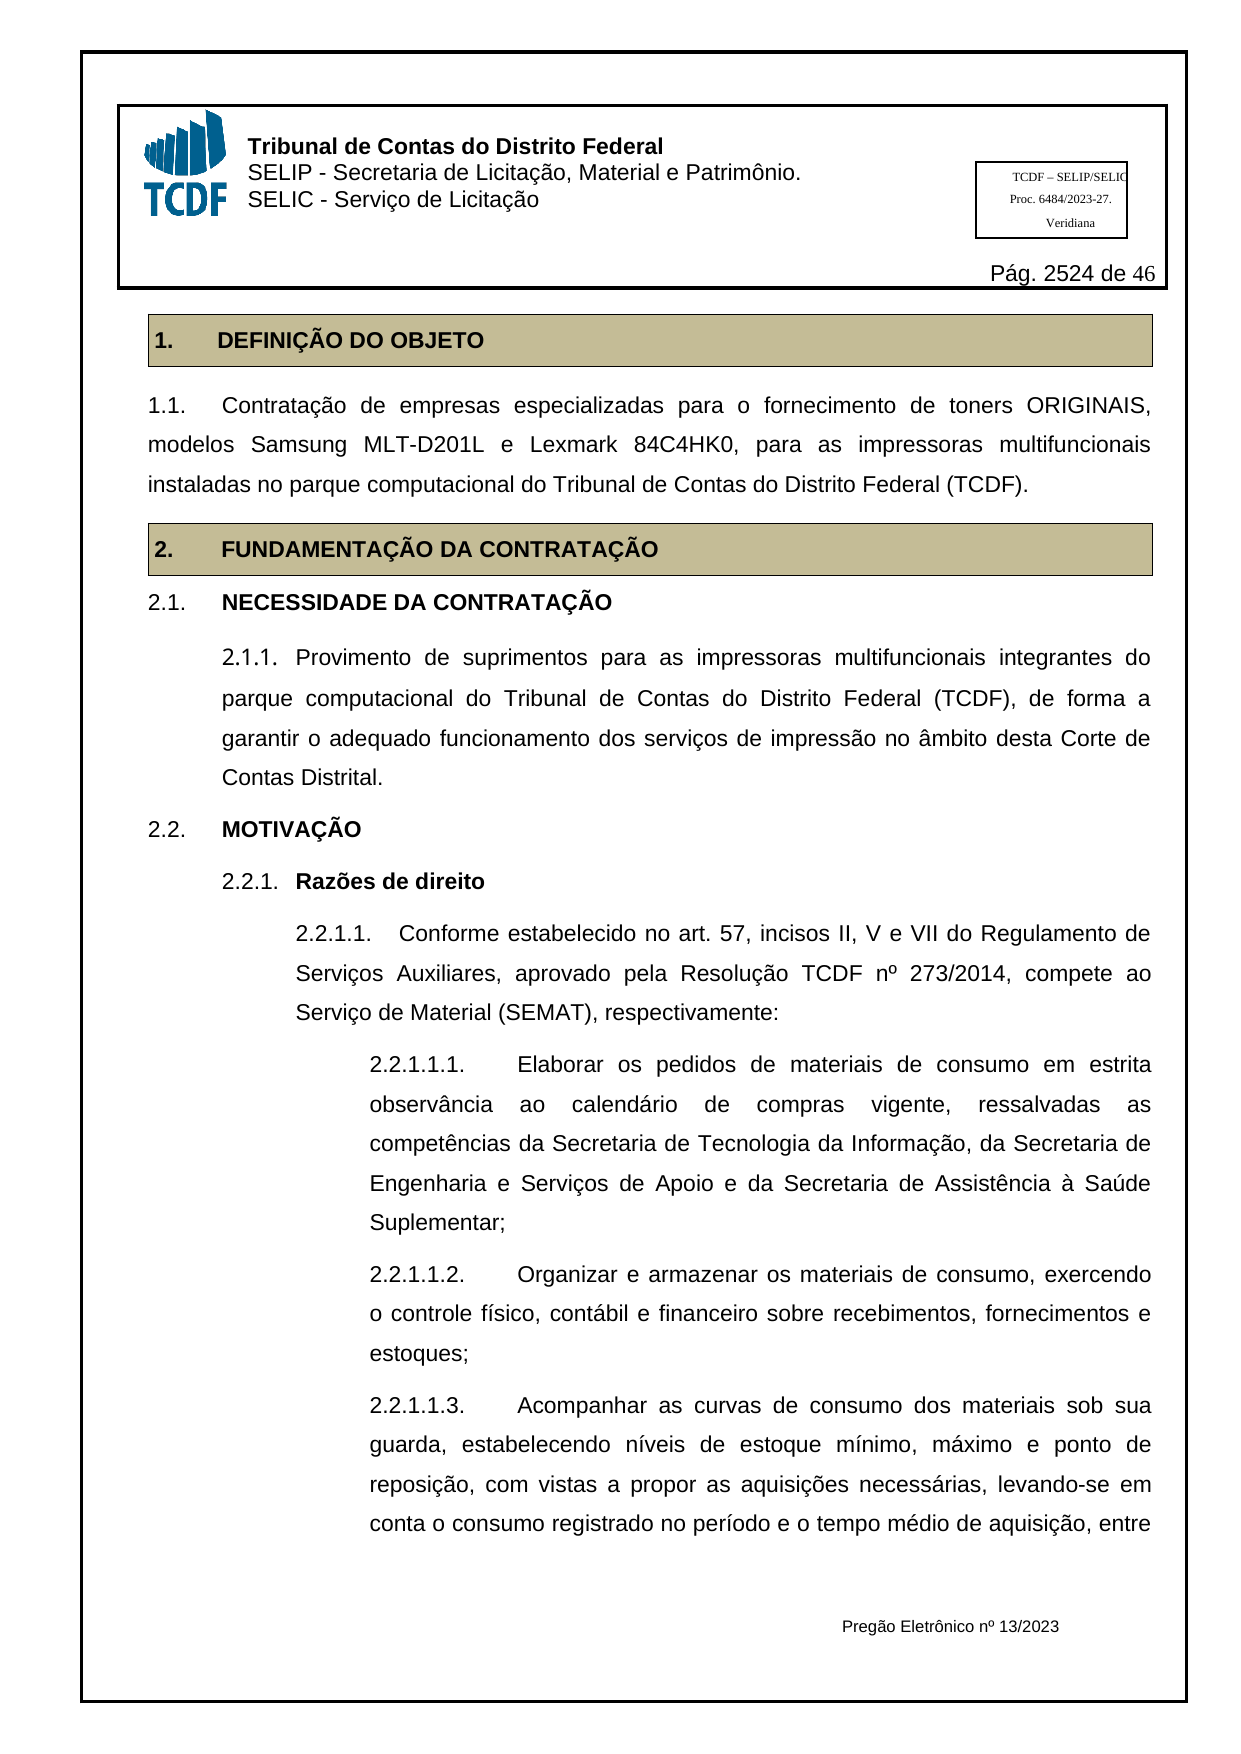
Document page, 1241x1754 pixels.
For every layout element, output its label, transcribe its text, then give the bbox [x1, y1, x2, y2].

list Elaborar os pedidos de materiais de consumo em estrita observância ao calendário de compras vigente, ressalvadas as competências da Secretaria de Tecnologia da Informação, da Secretaria de Engenharia e Serviços de Apoio e da Secretaria de Assistência à Saúde Suplementar; [369, 1051, 1152, 1235]
table_header DEFINIÇÃO DO OBJETO [149, 315, 1152, 366]
list Contratação de empresas especializadas para o fornecimento de toners ORIGINAIS, modelos Samsung MLT-D201L e Lexmark 84C4HK0, para as impressoras multifuncionais instaladas no parque computacional do Tribunal de Contas do Distrito Federal (TCDF). [148, 392, 1152, 497]
list NECESSIDADE DA CONTRATAÇÃO [148, 589, 1152, 615]
list Razões de direito [222, 868, 1152, 894]
list Provimento de suprimentos para as impressoras multifuncionais integrantes do parque computacional do Tribunal de Contas do Distrito Federal (TCDF), de forma a garantir o adequado funcionamento dos serviços de impressão no âmbito desta Corte de Contas Distrital. [222, 641, 1152, 791]
list MOTIVAÇÃO [148, 816, 1152, 842]
list Organizar e armazenar os materiais de consumo, exercendo o controle físico, contábil e financeiro sobre recebimentos, fornecimentos e estoques; [369, 1261, 1152, 1366]
list Conforme estabelecido no art. 57, incisos II, V e VII do Regulamento de Serviços Auxiliares, aprovado pela Resolução TCDF nº 273/2014, compete ao Serviço de Material (SEMAT), respectivamente: [295, 920, 1152, 1025]
picture [129, 107, 241, 218]
table_header FUNDAMENTAÇÃO DA CONTRATAÇÃO [149, 524, 1152, 575]
